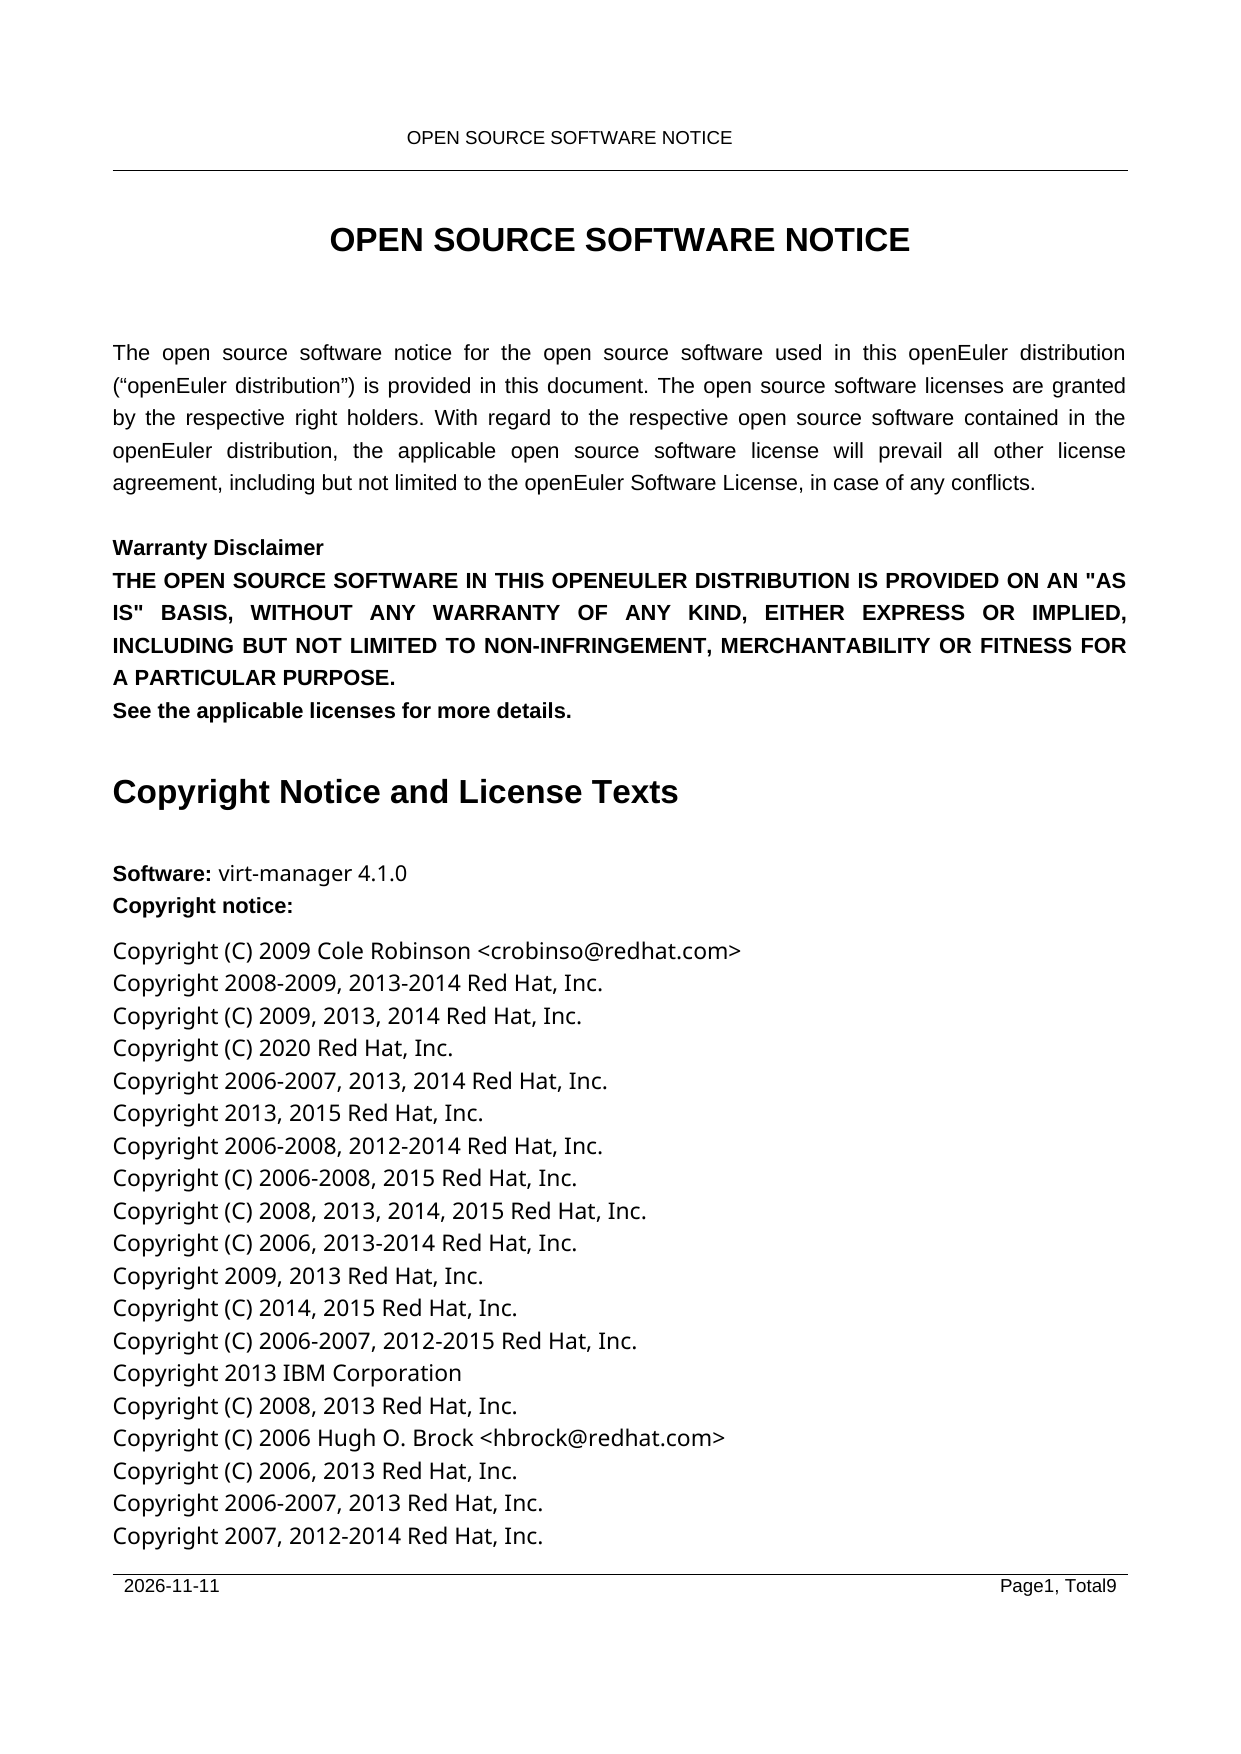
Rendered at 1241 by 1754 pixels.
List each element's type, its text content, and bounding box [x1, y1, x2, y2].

text Warranty Disclaimer [112, 531, 1128, 564]
text The open source software notice for the open source software used in this openEuler distribution (“openEuler distribution”) is provided in this document. The open source software licenses are granted by the respective right holders. With regard to the respective open source software contained in the openEuler distribution, the applicable open source software license will prevail all other license agreement, including but not limited to the openEuler Software License, in case of any conflicts. [112, 336, 1128, 499]
text Copyright Notice and License Texts [112, 759, 1128, 824]
text Copyright notice: [112, 889, 1128, 921]
title Software: virt-manager 4.1.0 [112, 856, 1128, 889]
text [112, 934, 1128, 1551]
text OPEN SOURCE SOFTWARE NOTICE [112, 206, 1128, 271]
text THE OPEN SOURCE SOFTWARE IN THIS OPENEULER DISTRIBUTION IS PROVIDED ON AN "AS IS" BASIS, WITHOUT ANY WARRANTY OF ANY KIND, EITHER EXPRESS OR IMPLIED, INCLUDING BUT NOT LIMITED TO NON-INFRINGEMENT, MERCHANTABILITY OR FITNESS FOR A PARTICULAR PURPOSE. See the applicable licenses for more details. [112, 564, 1128, 726]
